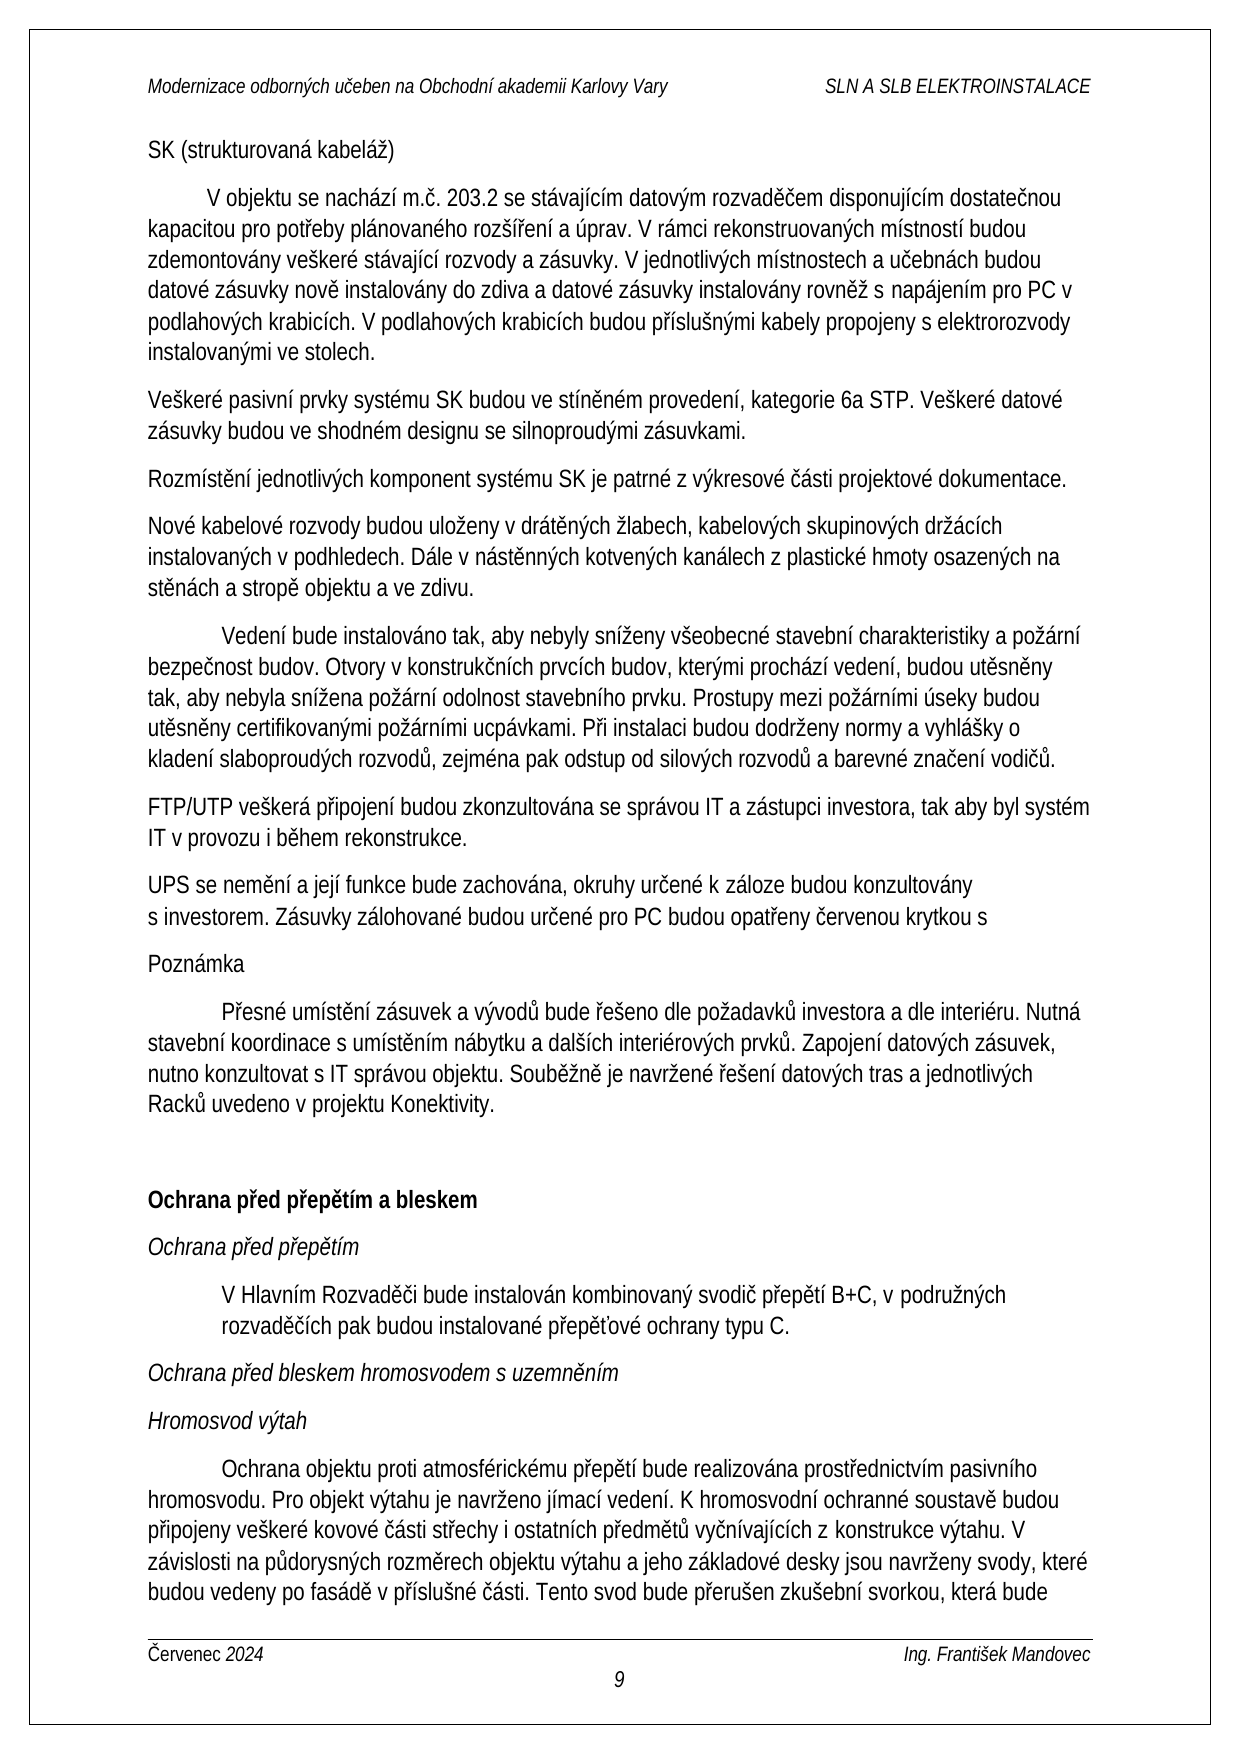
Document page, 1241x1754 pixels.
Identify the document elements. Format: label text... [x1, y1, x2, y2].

text UPS se nemění a její funkce bude zachována, okruhy určené k záloze budou konzultovány s investorem. Zásuvky zálohované budou určené pro PC budou opatřeny červenou krytkou s [148, 871, 1093, 930]
text V objektu se nachází m.č. 203.2 se stávajícím datovým rozvaděčem disponujícím dostatečnou kapacitou pro potřeby plánovaného rozšíření a úprav. V rámci rekonstruovaných místností budou zdemontovány veškeré stávající rozvody a zásuvky. V jednotlivých místnostech a učebnách budou datové zásuvky nově instalovány do zdiva a datové zásuvky instalovány rovněž s napájením pro PC v podlahových krabicích. V podlahových krabicích budou příslušnými kabely propojeny s elektrorozvody instalovanými ve stolech. [148, 183, 1093, 366]
text Poznámka [148, 949, 1093, 978]
text Rozmístění jednotlivých komponent systému SK je patrné z výkresové části projektové dokumentace. [148, 463, 1093, 492]
text Ochrana před bleskem hromosvodem s uzemněním [148, 1358, 1093, 1387]
text Hromosvod výtah [148, 1406, 1093, 1435]
text Veškeré pasivní prvky systému SK budou ve stíněném provedení, kategorie 6a STP. Veškeré datové zásuvky budou ve shodném designu se silnoproudými zásuvkami. [148, 385, 1093, 444]
text Ochrana před přepětím a bleskem [148, 1185, 1093, 1213]
text Přesné umístění zásuvek a vývodů bude řešeno dle požadavků investora a dle interiéru. Nutná stavební koordinace s umístěním nábytku a dalších interiérových prvků. Zapojení datových zásuvek, nutno konzultovat s IT správou objektu. Souběžně je navržené řešení datových tras a jednotlivých Racků uvedeno v projektu Konektivity. [148, 997, 1093, 1118]
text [148, 1454, 1093, 1606]
text Nové kabelové rozvody budou uloženy v drátěných žlabech, kabelových skupinových držácích instalovaných v podhledech. Dále v nástěnných kotvených kanálech z plastické hmoty osazených na stěnách a stropě objektu a ve zdivu. [148, 511, 1093, 602]
text SK (strukturovaná kabeláž) [148, 135, 1093, 164]
text Ochrana před přepětím [148, 1232, 1093, 1261]
text FTP/UTP veškerá připojení budou zkonzultována se správou IT a zástupci investora, tak aby byl systém IT v provozu i během rekonstrukce. [148, 792, 1093, 852]
text Vedení bude instalováno tak, aby nebyly sníženy všeobecné stavební charakteristiky a požární bezpečnost budov. Otvory v konstrukčních prvcích budov, kterými prochází vedení, budou utěsněny tak, aby nebyla snížena požární odolnost stavebního prvku. Prostupy mezi požárními úseky budou utěsněny certifikovanými požárními ucpávkami. Při instalaci budou dodrženy normy a vyhlášky o kladení slaboproudých rozvodů, zejména pak odstup od silových rozvodů a barevné značení vodičů. [148, 621, 1093, 773]
text V Hlavním Rozvaděči bude instalován kombinovaný svodič přepětí B+C, v podružných rozvaděčích pak budou instalované přepěťové ochrany typu C. [221, 1280, 1093, 1339]
